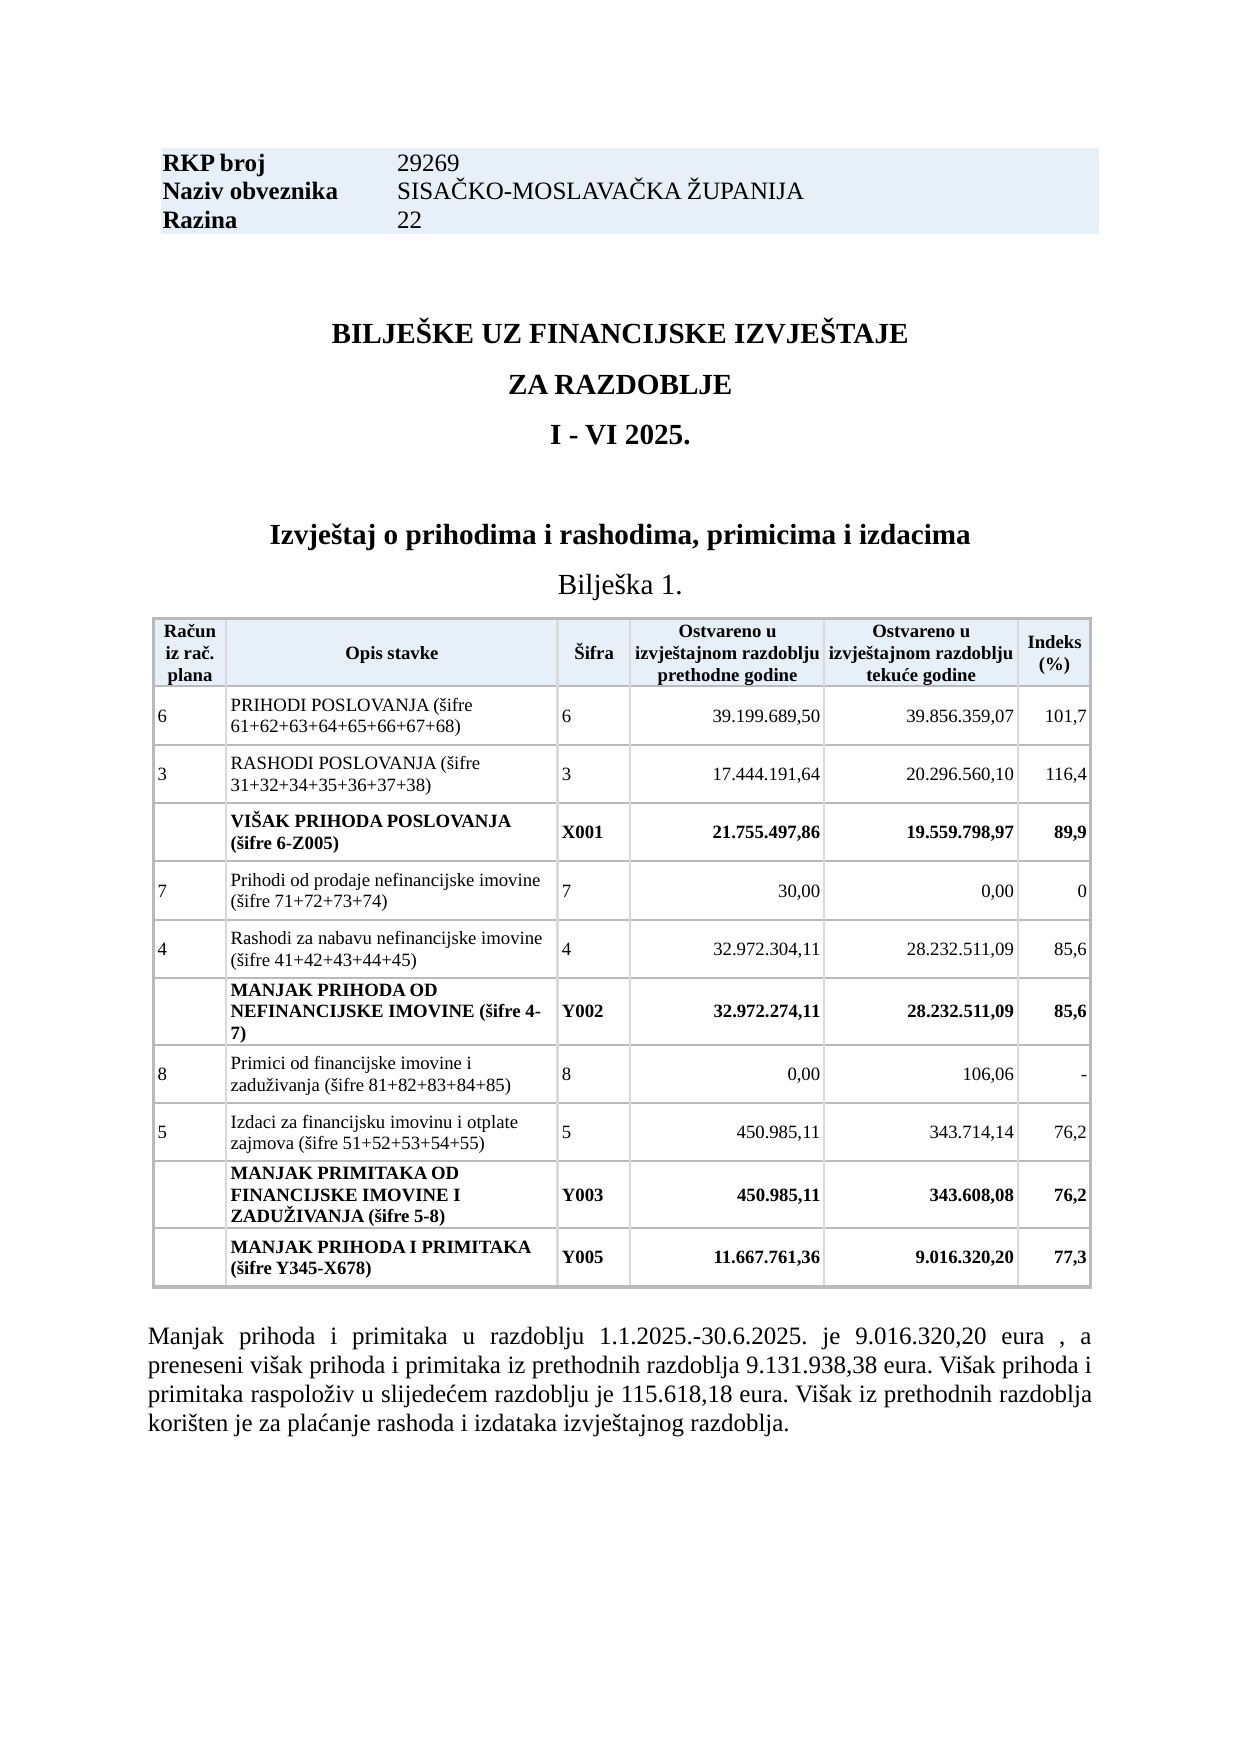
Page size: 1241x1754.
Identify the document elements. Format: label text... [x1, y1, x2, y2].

table_cell Rashodi za nabavu nefinancijske imovine (šifre 41+42+43+44+45) [227, 921, 556, 977]
text BILJEŠKE UZ FINANCIJSKE IZVJEŠTAJE [148, 317, 1093, 350]
table_cell 3 [559, 746, 629, 802]
table_cell MANJAK PRIHODA OD NEFINANCIJSKE IMOVINE (šifre 4-7) [227, 979, 556, 1043]
table_cell 8 [559, 1046, 629, 1102]
table_header Opis stavke [227, 620, 556, 685]
text Bilješka 1. [148, 567, 1093, 601]
table_cell MANJAK PRIHODA I PRIMITAKA (šifre Y345-X678) [227, 1229, 556, 1285]
text Manjak prihoda i primitaka u razdoblju 1.1.2025.-30.6.2025. je 9.016.320,20 eura , a preneseni višak prihoda i primitaka iz prethodnih razdoblja 9.131.938,38 eura. Višak prihoda i primitaka raspoloživ u slijedećem razdoblju je 115.618,18 eura. Višak iz prethodnih razdoblja korišten je za plaćanje rashoda i izdataka izvještajnog razdoblja. [148, 1321, 1093, 1436]
table_cell 89,9 [1019, 804, 1089, 860]
text ZA RAZDOBLJE [148, 367, 1093, 400]
table_cell 9.016.320,20 [825, 1229, 1017, 1285]
table_cell Razina [161, 205, 396, 234]
table_header Ostvareno u izvještajnom razdoblju tekuće godine [825, 620, 1017, 685]
table_cell 39.199.689,50 [631, 687, 823, 743]
text I - VI 2025. [148, 417, 1093, 451]
table_header 29269 [396, 148, 1099, 176]
table_cell 20.296.560,10 [825, 746, 1017, 802]
table_cell Izdaci za financijsku imovinu i otplate zajmova (šifre 51+52+53+54+55) [227, 1104, 556, 1160]
table_cell [155, 1229, 225, 1285]
table_cell 7 [155, 862, 225, 918]
text Izvještaj o prihodima i rashodima, primicima i izdacima [148, 517, 1093, 550]
table_cell Naziv obveznika [161, 176, 396, 205]
table_cell SISAČKO-MOSLAVAČKA ŽUPANIJA [396, 176, 1099, 205]
table_cell 76,2 [1019, 1104, 1089, 1160]
table_cell 28.232.511,09 [825, 921, 1017, 977]
table_cell 30,00 [631, 862, 823, 918]
table_header Indeks (%) [1019, 620, 1089, 685]
table_cell 85,6 [1019, 921, 1089, 977]
table_cell 76,2 [1019, 1162, 1089, 1227]
table_cell 106,06 [825, 1046, 1017, 1102]
table_cell 3 [155, 746, 225, 802]
table_cell 4 [559, 921, 629, 977]
table_cell Y003 [559, 1162, 629, 1227]
table_cell [155, 804, 225, 860]
table_cell 116,4 [1019, 746, 1089, 802]
table_cell 5 [559, 1104, 629, 1160]
table_header RKP broj [161, 148, 396, 176]
table_cell 32.972.304,11 [631, 921, 823, 977]
table_cell - [1019, 1046, 1089, 1102]
table_cell X001 [559, 804, 629, 860]
table_cell PRIHODI POSLOVANJA (šifre 61+62+63+64+65+66+67+68) [227, 687, 556, 743]
table_header Račun iz rač. plana [155, 620, 225, 685]
table_cell 343.714,14 [825, 1104, 1017, 1160]
table_cell Y005 [559, 1229, 629, 1285]
table_cell 85,6 [1019, 979, 1089, 1043]
table_cell RASHODI POSLOVANJA (šifre 31+32+34+35+36+37+38) [227, 746, 556, 802]
table_cell MANJAK PRIMITAKA OD FINANCIJSKE IMOVINE I ZADUŽIVANJA (šifre 5-8) [227, 1162, 556, 1227]
table_cell 21.755.497,86 [631, 804, 823, 860]
table_cell 4 [155, 921, 225, 977]
table_cell 450.985,11 [631, 1162, 823, 1227]
table_cell 5 [155, 1104, 225, 1160]
table_cell 101,7 [1019, 687, 1089, 743]
table_cell 6 [155, 687, 225, 743]
table_header Ostvareno u izvještajnom razdoblju prethodne godine [631, 620, 823, 685]
table_cell 19.559.798,97 [825, 804, 1017, 860]
table_cell 28.232.511,09 [825, 979, 1017, 1043]
table_cell 0,00 [631, 1046, 823, 1102]
table_header Šifra [559, 620, 629, 685]
table_cell Prihodi od prodaje nefinancijske imovine (šifre 71+72+73+74) [227, 862, 556, 918]
table_cell 7 [559, 862, 629, 918]
table_cell 8 [155, 1046, 225, 1102]
table_cell 6 [559, 687, 629, 743]
table_cell 0,00 [825, 862, 1017, 918]
table_cell 0 [1019, 862, 1089, 918]
table_cell VIŠAK PRIHODA POSLOVANJA (šifre 6-Z005) [227, 804, 556, 860]
table_cell 450.985,11 [631, 1104, 823, 1160]
table_cell 22 [396, 205, 1099, 234]
table_cell 343.608,08 [825, 1162, 1017, 1227]
table_cell Primici od financijske imovine i zaduživanja (šifre 81+82+83+84+85) [227, 1046, 556, 1102]
table_cell Y002 [559, 979, 629, 1043]
table_cell 17.444.191,64 [631, 746, 823, 802]
table_cell 11.667.761,36 [631, 1229, 823, 1285]
table_cell [155, 979, 225, 1043]
table_cell 77,3 [1019, 1229, 1089, 1285]
table_cell 32.972.274,11 [631, 979, 823, 1043]
table_cell [155, 1162, 225, 1227]
table_cell 39.856.359,07 [825, 687, 1017, 743]
